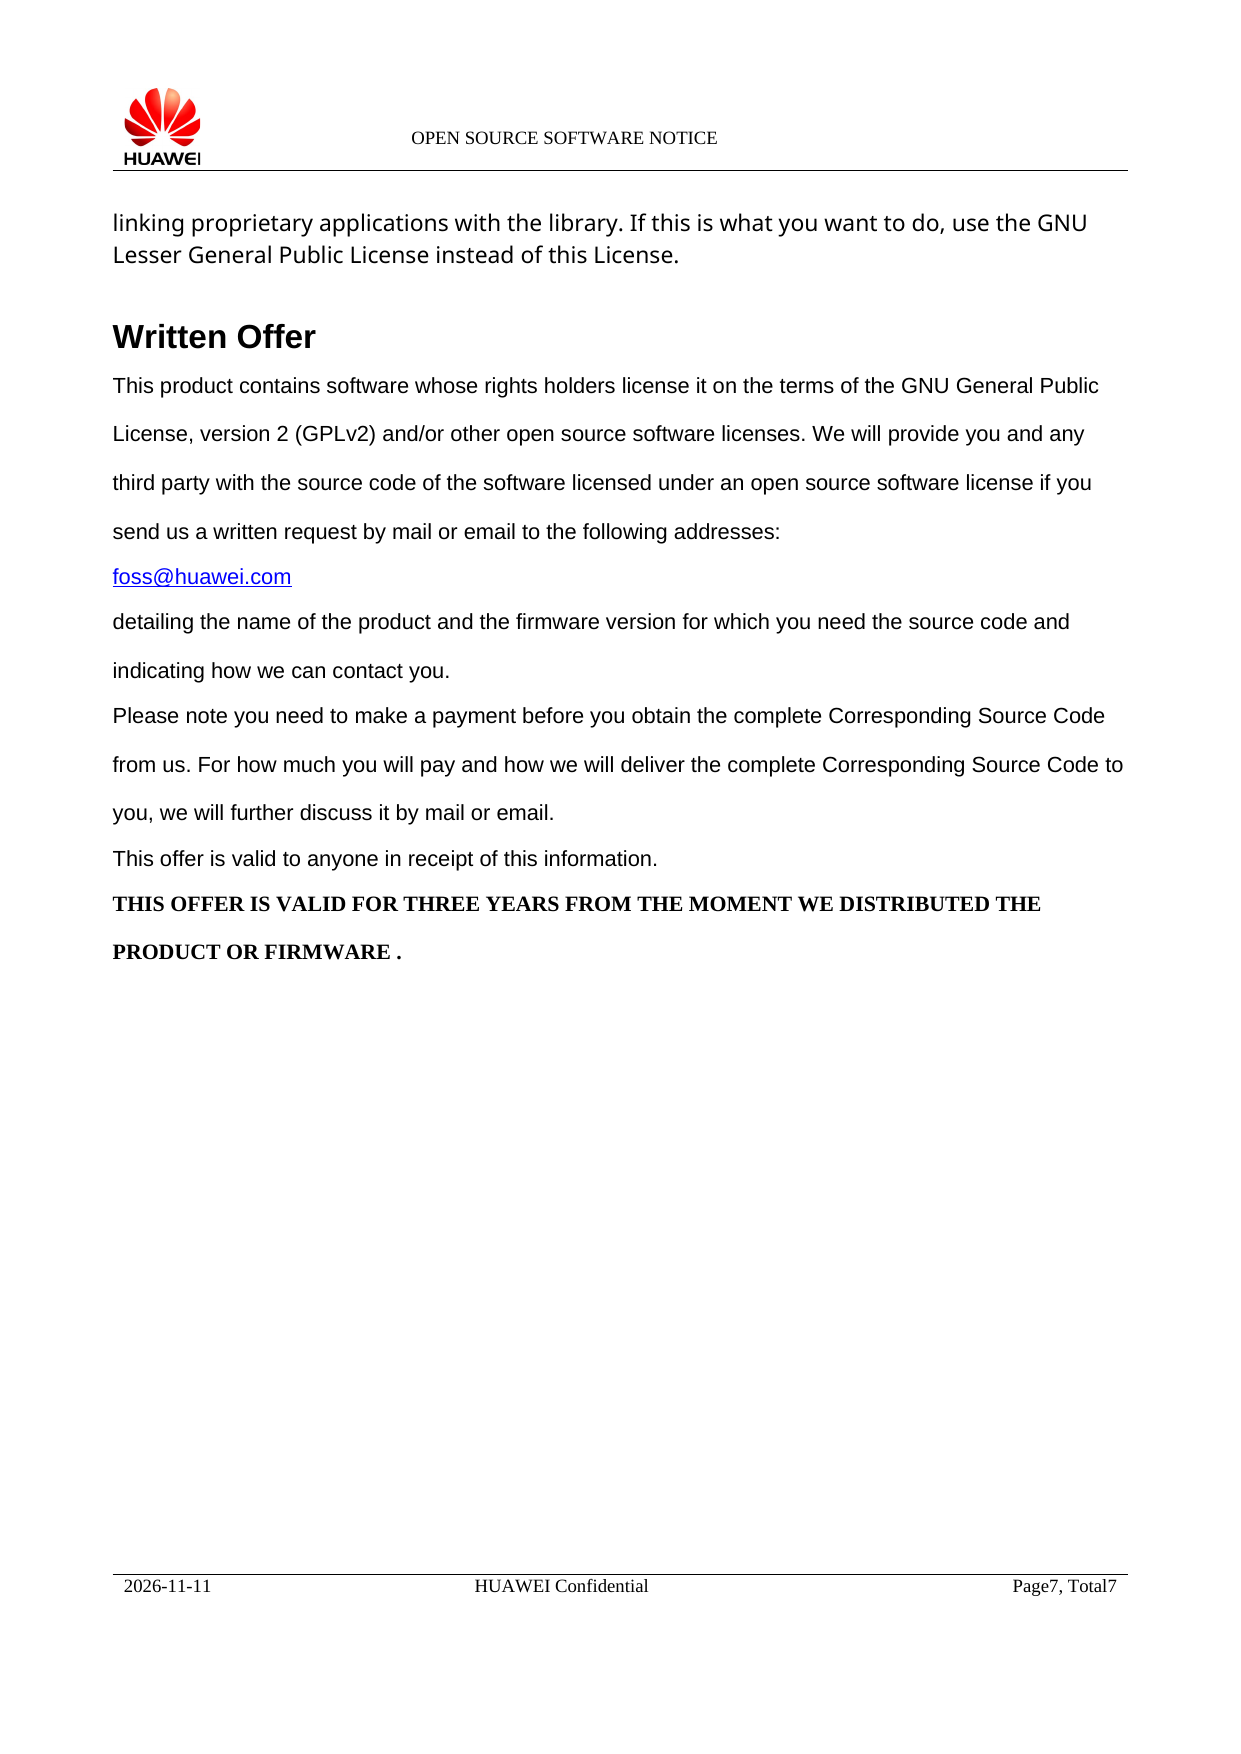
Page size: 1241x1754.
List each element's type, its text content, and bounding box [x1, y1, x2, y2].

text foss@huawei.com [112, 560, 1128, 593]
text This offer is valid to anyone in receipt of this information. [112, 842, 1128, 874]
text This offer is valid for three years from the moment we distributed the product or firmware . [112, 887, 1128, 968]
text Please note you need to make a payment before you obtain the complete Corresponding Source Code from us. For how much you will pay and how we will deliver the complete Corresponding Source Code to you, we will further discuss it by mail or email. [112, 699, 1128, 829]
picture [124, 88, 201, 165]
text detailing the name of the product and the firmware version for which you need the source code and indicating how we can contact you. [112, 605, 1128, 687]
text Written Offer [112, 304, 1128, 369]
text This product contains software whose rights holders license it on the terms of the GNU General Public License, version 2 (GPLv2) and/or other open source software licenses. We will provide you and any third party with the source code of the software licensed under an open source software license if you send us a written request by mail or email to the following addresses: [112, 369, 1128, 548]
